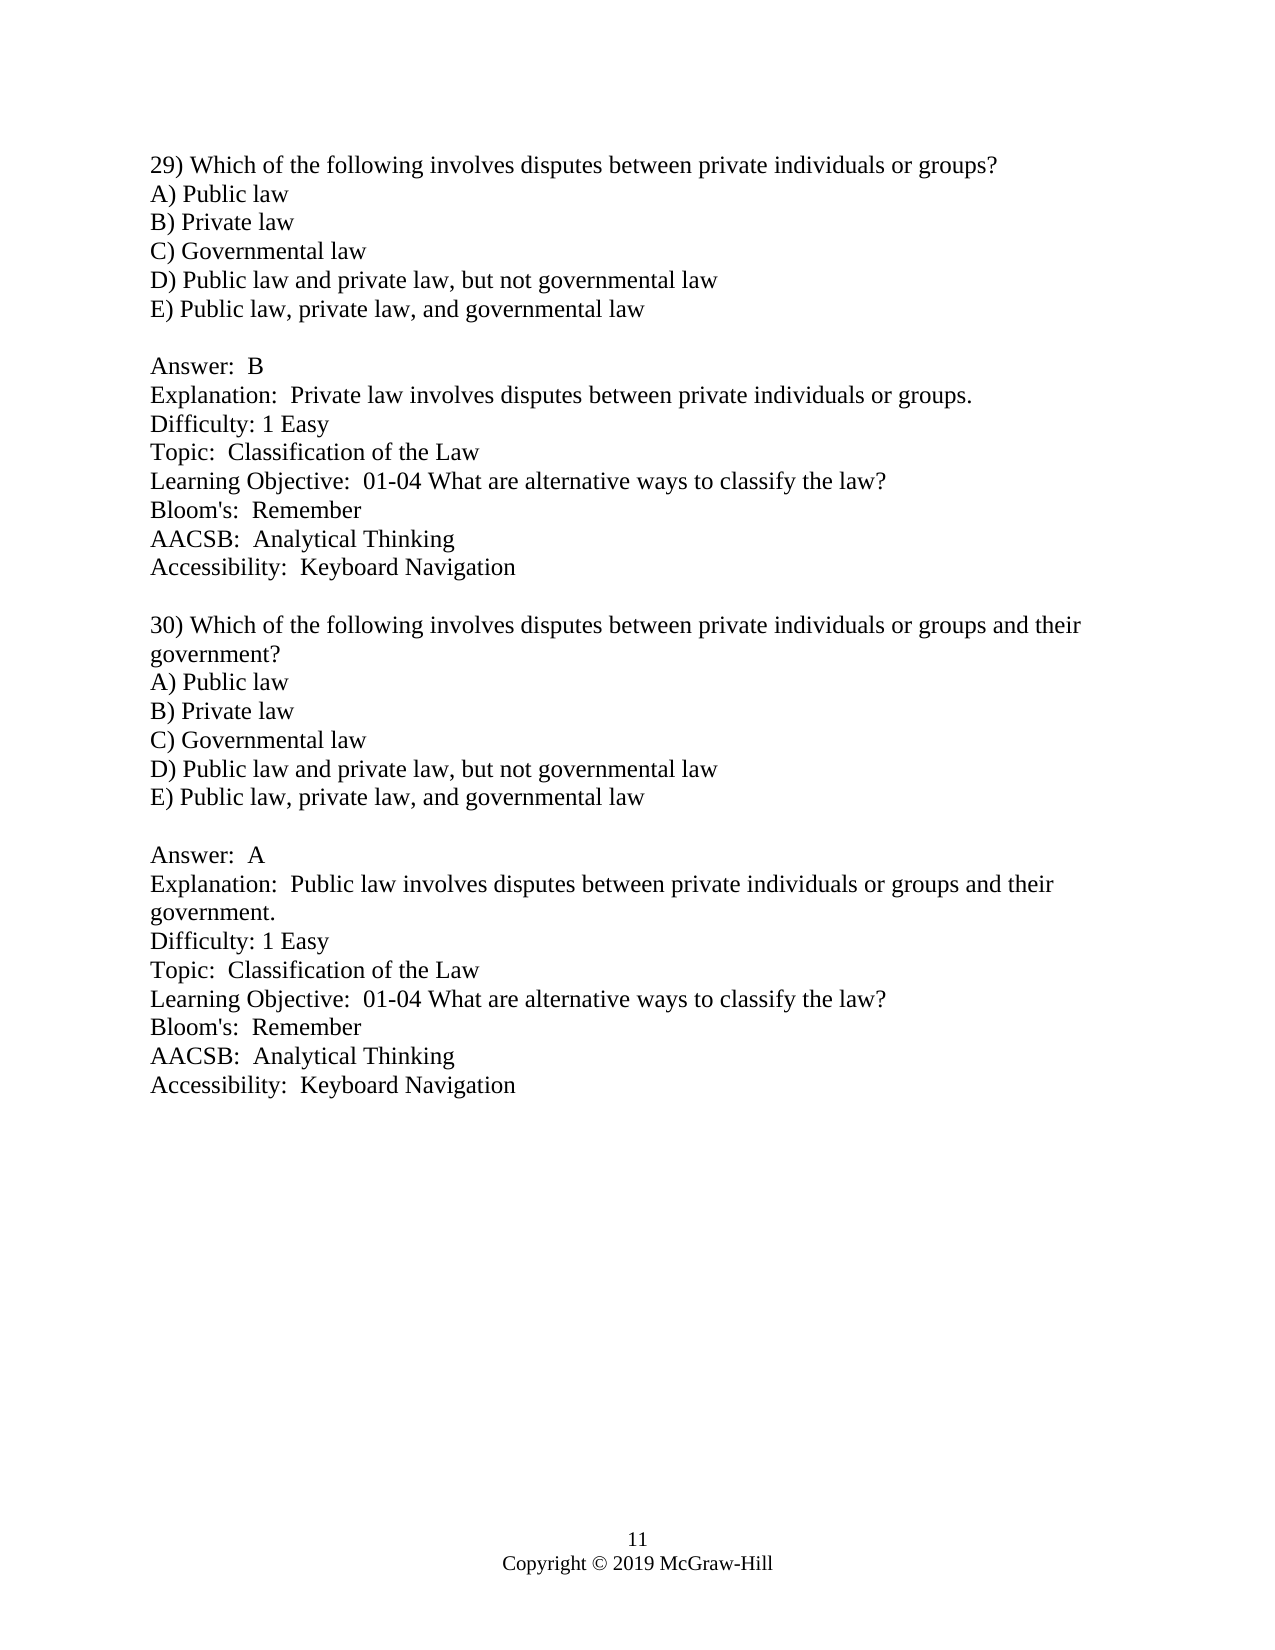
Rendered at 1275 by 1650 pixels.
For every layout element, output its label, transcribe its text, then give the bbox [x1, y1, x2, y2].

text Accessibility: Keyboard Navigation [150, 552, 1125, 581]
text E) Public law, private law, and governmental law [150, 782, 1125, 811]
text Bloom's: Remember [150, 495, 1125, 524]
text Learning Objective: 01-04 What are alternative ways to classify the law? [150, 466, 1125, 495]
text Difficulty: 1 Easy [150, 926, 1125, 955]
text A) Public law [150, 667, 1125, 696]
text 29) Which of the following involves disputes between private individuals or groups? [150, 150, 1125, 179]
text B) Private law [150, 207, 1125, 236]
text D) Public law and private law, but not governmental law [150, 265, 1125, 294]
text Accessibility: Keyboard Navigation [150, 1070, 1125, 1099]
text Explanation: Public law involves disputes between private individuals or groups and their government. [150, 869, 1125, 926]
text AACSB: Analytical Thinking [150, 1041, 1125, 1070]
text Explanation: Private law involves disputes between private individuals or groups. [150, 380, 1125, 409]
text Answer: A [150, 840, 1125, 869]
text C) Governmental law [150, 725, 1125, 754]
text E) Public law, private law, and governmental law [150, 294, 1125, 322]
text 30) Which of the following involves disputes between private individuals or groups and their government? [150, 610, 1125, 667]
text D) Public law and private law, but not governmental law [150, 754, 1125, 782]
text AACSB: Analytical Thinking [150, 524, 1125, 552]
text Topic: Classification of the Law [150, 437, 1125, 466]
text Bloom's: Remember [150, 1012, 1125, 1041]
text Learning Objective: 01-04 What are alternative ways to classify the law? [150, 984, 1125, 1012]
text B) Private law [150, 696, 1125, 725]
text Difficulty: 1 Easy [150, 409, 1125, 437]
text C) Governmental law [150, 236, 1125, 265]
text A) Public law [150, 179, 1125, 207]
text Answer: B [150, 351, 1125, 380]
text Topic: Classification of the Law [150, 955, 1125, 984]
